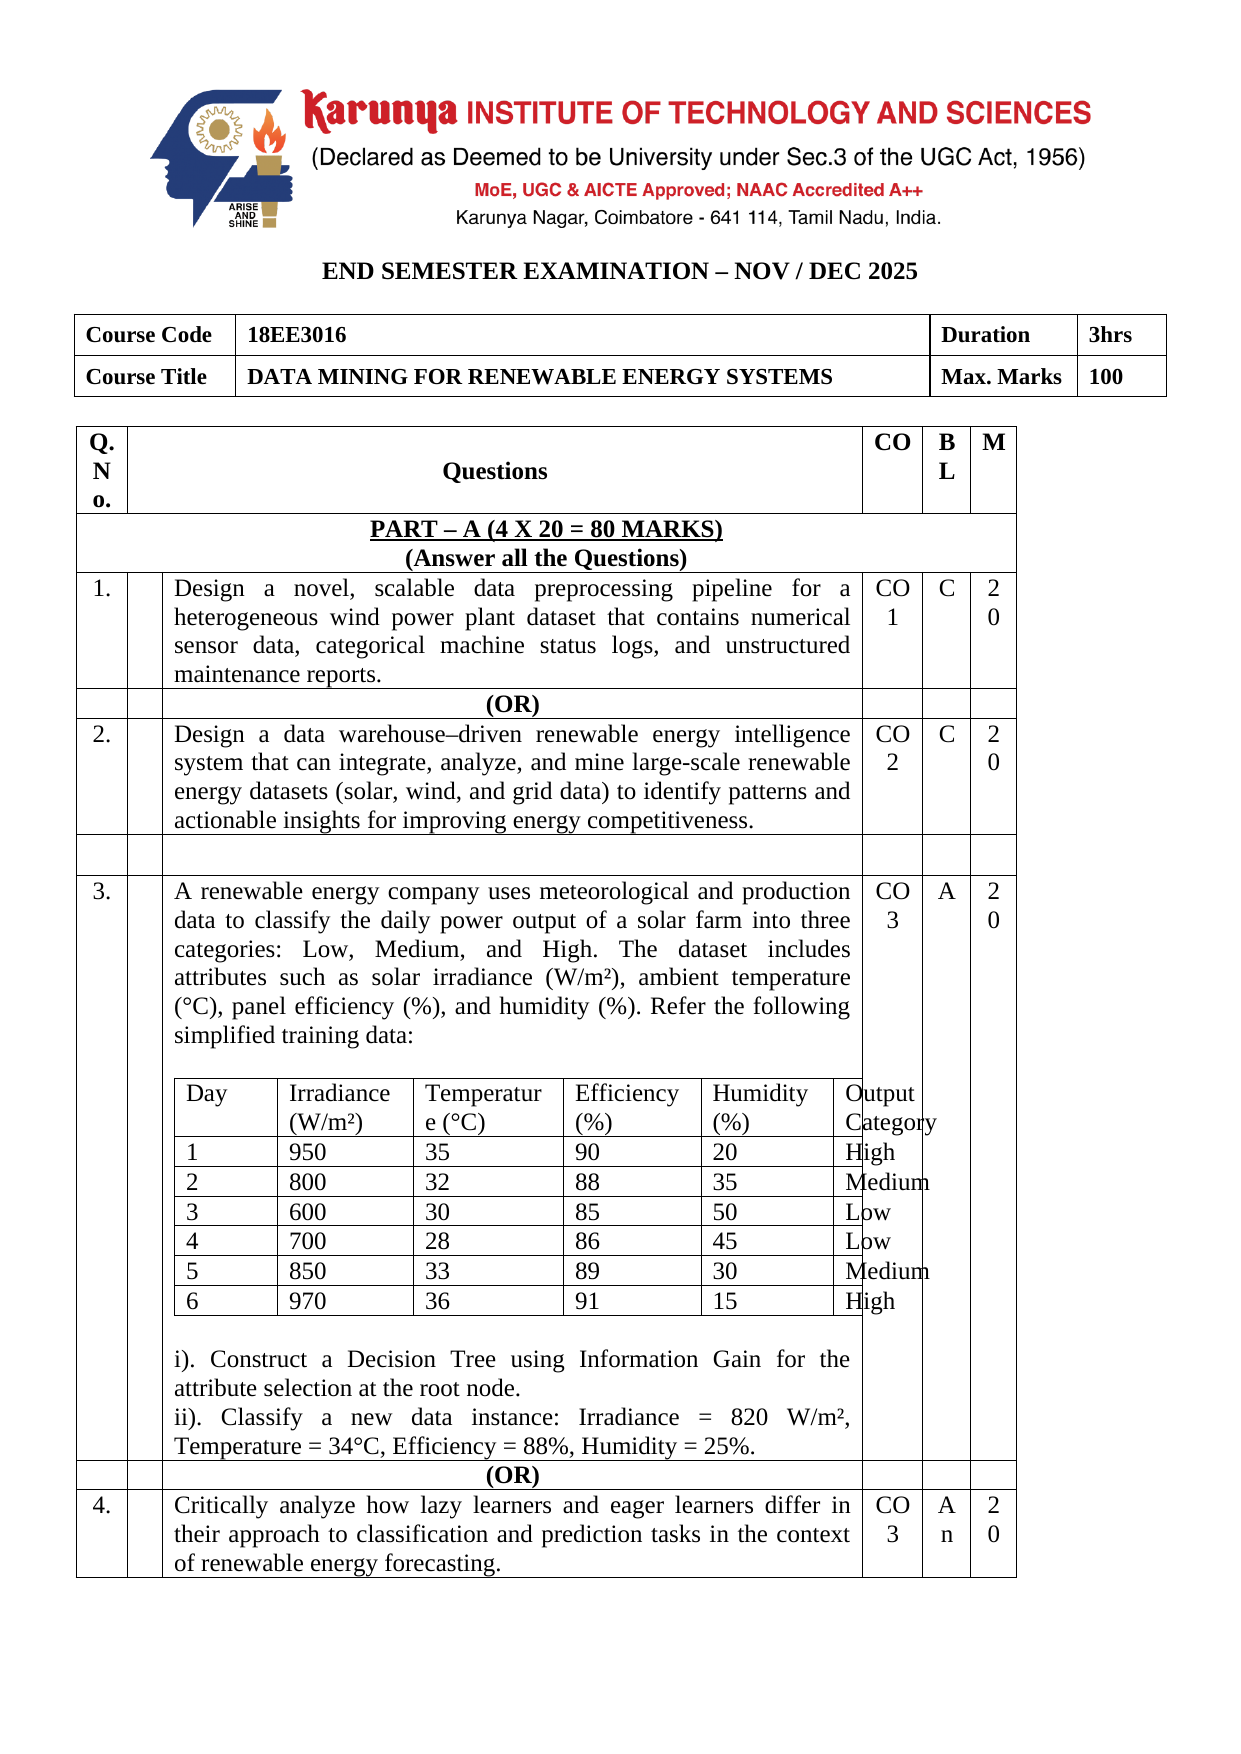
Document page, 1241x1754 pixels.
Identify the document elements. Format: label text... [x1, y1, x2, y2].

table_header Duration [931, 315, 1077, 355]
table_cell DATA MINING FOR RENEWABLE ENERGY SYSTEMS [236, 356, 929, 396]
table_cell [971, 1461, 1016, 1489]
table_cell An [923, 1490, 970, 1577]
table_cell [128, 573, 162, 688]
table_cell [77, 835, 127, 875]
table_cell [163, 835, 862, 875]
table_cell [863, 689, 922, 718]
table_cell C [923, 573, 970, 688]
table_cell Design a novel, scalable data preprocessing pipeline for a heterogeneous wind power plant dataset that contains numerical sensor data, categorical machine status logs, and unstructured maintenance reports. [163, 573, 862, 688]
table_cell (OR) [163, 689, 862, 718]
table_cell [77, 1461, 127, 1489]
table_cell 2. [77, 719, 127, 834]
table_header CO [863, 427, 922, 513]
table_header 3hrs [1078, 315, 1166, 355]
table_cell CO1 [863, 573, 922, 688]
table_cell Critically analyze how lazy learners and eager learners differ in their approach to classification and prediction tasks in the context of renewable energy forecasting. [163, 1490, 862, 1577]
table_cell [128, 876, 162, 1459]
table_header 18EE3016 [236, 315, 929, 355]
table_header Questions [128, 427, 862, 513]
table_cell PART – A (4 X 20 = 80 MARKS) (Answer all the Questions) [77, 514, 1016, 572]
table_header M [971, 427, 1016, 513]
table_cell CO3 [863, 1490, 922, 1577]
table_cell C [923, 719, 970, 834]
table_cell 1. [77, 573, 127, 688]
table_cell Max. Marks [931, 356, 1077, 396]
table_cell A renewable energy company uses meteorological and production data to classify the daily power output of a solar farm into three categories: Low, Medium, and High. The dataset includes attributes such as solar irradiance (W/m²), ambient temperature (°C), panel efficiency (%), and humidity (%). Refer the following simplified training data: i). Construct a Decision Tree using Information Gain for the attribute selection at the root node. ii). Classify a new data instance: Irradiance = 820 W/m², Temperature = 34°C, Efficiency = 88%, Humidity = 25%. [163, 876, 862, 1459]
table_cell 100 [1078, 356, 1166, 396]
table_cell [128, 689, 162, 718]
table_cell [128, 1461, 162, 1489]
table_cell [923, 835, 970, 875]
table_cell 3. [77, 876, 127, 1459]
table_cell [971, 689, 1016, 718]
table_cell Course Title [75, 356, 235, 396]
table_cell [128, 1490, 162, 1577]
text END SEMESTER EXAMINATION – NOV / DEC 2025 [150, 256, 1090, 285]
table_header Course Code [75, 315, 235, 355]
table_header Q. No. [77, 427, 127, 513]
table_cell [923, 689, 970, 718]
table_cell A [923, 876, 970, 1459]
table_cell [128, 719, 162, 834]
table_cell 20 [971, 876, 1016, 1459]
table_cell (OR) [163, 1461, 862, 1489]
table_cell 20 [971, 719, 1016, 834]
table_cell [923, 1461, 970, 1489]
table_cell [863, 835, 922, 875]
table_cell [863, 1461, 922, 1489]
table_header BL [923, 427, 970, 513]
table_cell 4. [77, 1490, 127, 1577]
table_cell 20 [971, 573, 1016, 688]
table_cell [128, 835, 162, 875]
table_cell 20 [971, 1490, 1016, 1577]
table_cell [77, 689, 127, 718]
table_cell CO3 [863, 876, 922, 1459]
table_cell CO2 [863, 719, 922, 834]
picture [150, 89, 1091, 228]
table_cell [971, 835, 1016, 875]
table_cell Design a data warehouse–driven renewable energy intelligence system that can integrate, analyze, and mine large-scale renewable energy datasets (solar, wind, and grid data) to identify patterns and actionable insights for improving energy competitiveness. [163, 719, 862, 834]
